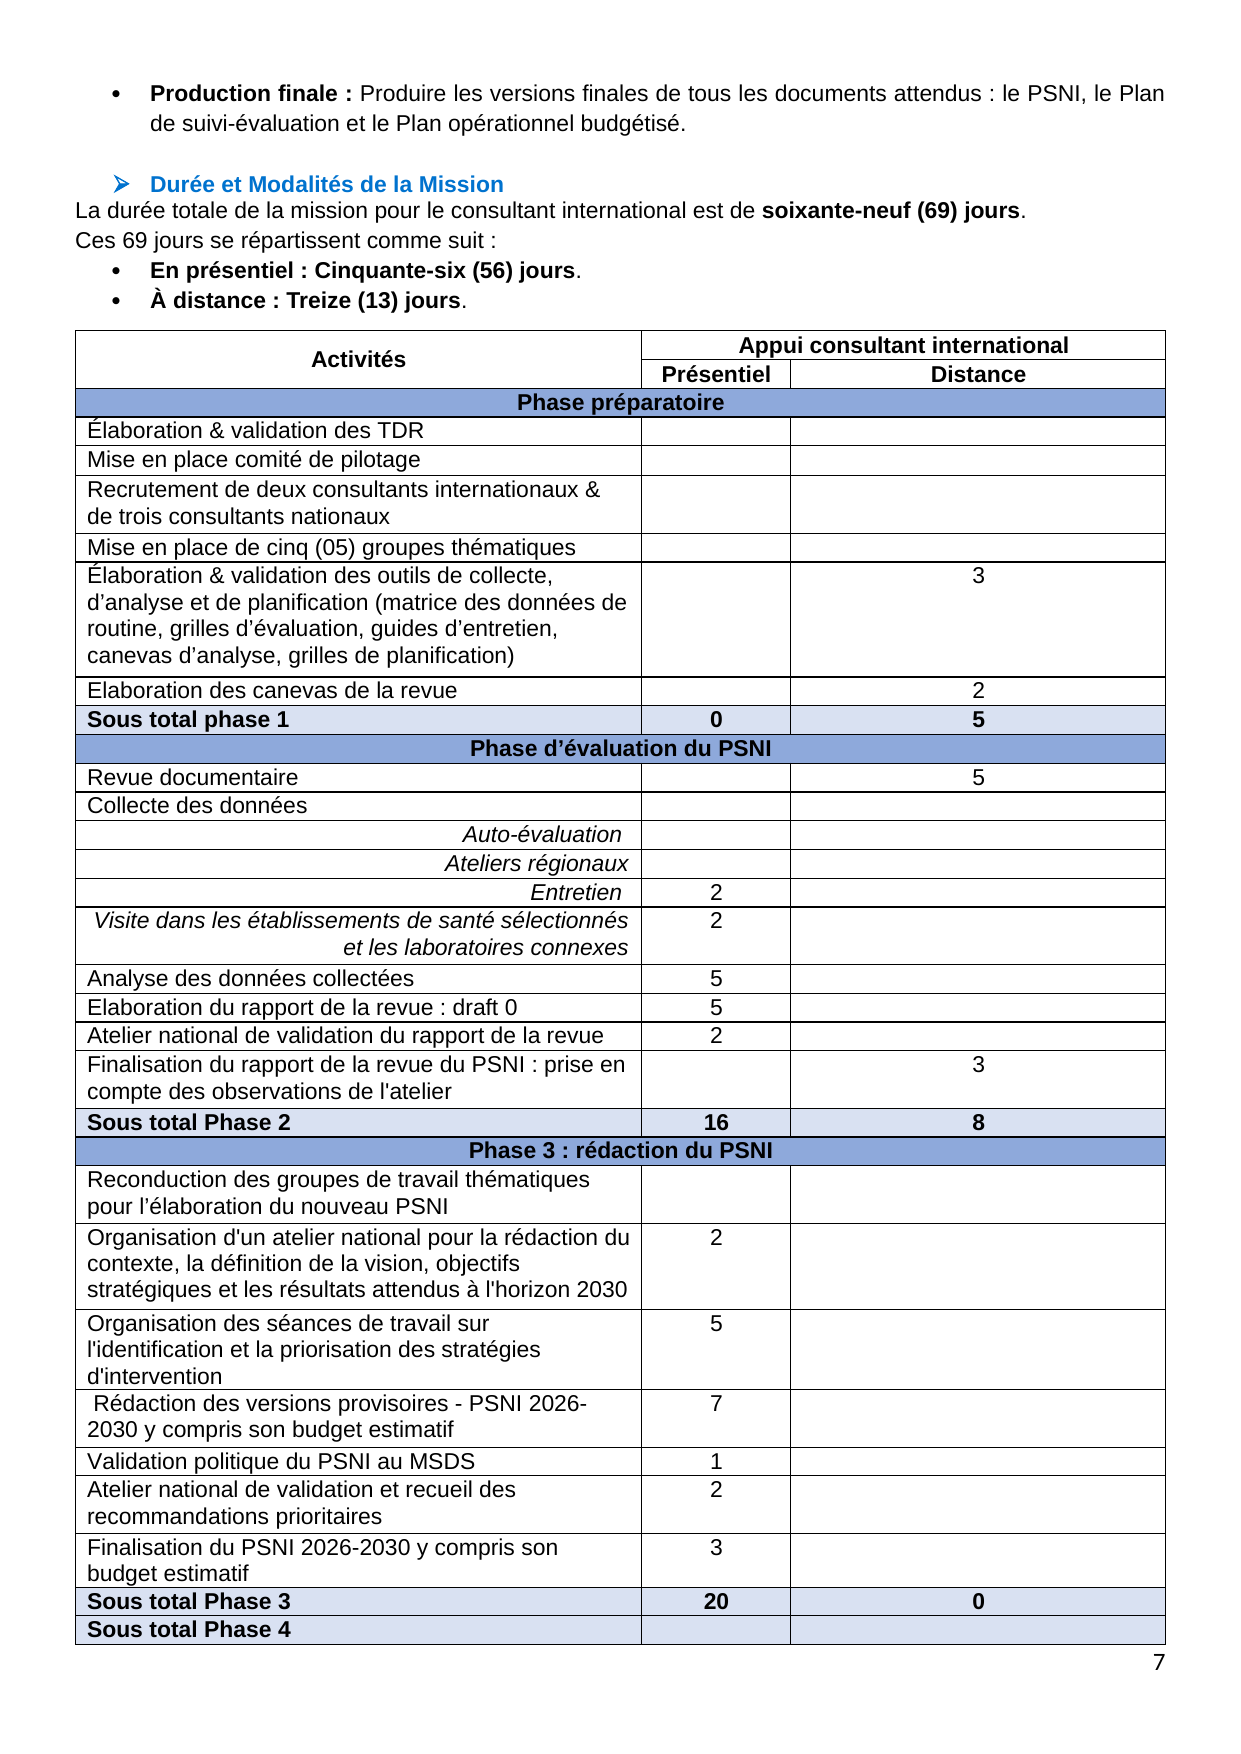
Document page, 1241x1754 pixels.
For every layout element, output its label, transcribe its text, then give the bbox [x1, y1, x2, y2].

table_cell [791, 821, 1165, 849]
table_cell Recrutement de deux consultants internationaux & de trois consultants nationaux [76, 476, 641, 533]
table_cell 16 [642, 1109, 790, 1136]
table_cell [791, 793, 1165, 820]
table_cell [642, 563, 790, 676]
table_cell 7 [642, 1390, 790, 1447]
table_cell [791, 1023, 1165, 1050]
table_cell Rédaction des versions provisoires - PSNI 2026-2030 y compris son budget estimatif [76, 1390, 641, 1447]
table_cell Entretien [76, 879, 641, 906]
table_cell [791, 1166, 1165, 1223]
table_cell [642, 446, 790, 475]
table_cell [791, 1390, 1165, 1447]
table_cell Ateliers régionaux [76, 850, 641, 878]
list Ces 69 jours se répartissent comme suit : [75, 227, 1165, 253]
table_cell 2 [642, 908, 790, 964]
table_cell 5 [642, 965, 790, 993]
table_cell Collecte des données [76, 793, 641, 820]
table_cell [642, 534, 790, 561]
table_cell [791, 850, 1165, 878]
table_cell Analyse des données collectées [76, 965, 641, 993]
table_cell [791, 1310, 1165, 1389]
table_cell Revue documentaire [76, 764, 641, 791]
table_header Activités [76, 331, 641, 388]
table_cell 2 [642, 1476, 790, 1533]
table_cell [642, 476, 790, 533]
list En présentiel : Cinquante-six (56) jours. [112, 257, 1165, 284]
table_cell 3 [642, 1534, 790, 1587]
table_cell Visite dans les établissements de santé sélectionnés et les laboratoires connexes [76, 908, 641, 964]
table_cell 3 [791, 563, 1165, 676]
table_cell Finalisation du rapport de la revue du PSNI : prise en compte des observations de l'atelier [76, 1051, 641, 1108]
table_cell [642, 418, 790, 445]
table_cell [791, 1616, 1165, 1644]
table_cell Sous total Phase 4 [76, 1616, 641, 1644]
table_cell Distance [791, 360, 1165, 388]
table_cell 0 [791, 1588, 1165, 1615]
table_cell [791, 476, 1165, 533]
table_cell 2 [791, 678, 1165, 705]
table_cell [791, 1534, 1165, 1587]
table_cell Sous total Phase 3 [76, 1588, 641, 1615]
list À distance : Treize (13) jours. [112, 287, 1165, 314]
table_cell Auto-évaluation [76, 821, 641, 849]
table_cell [791, 879, 1165, 906]
table_cell [642, 1051, 790, 1108]
table_cell Élaboration & validation des outils de collecte, d’analyse et de planification (matrice des données de routine, grilles d’évaluation, guides d’entretien, canevas d’analyse, grilles de planification) [76, 563, 641, 676]
table_cell 8 [791, 1109, 1165, 1136]
table_cell 20 [642, 1588, 790, 1615]
table_cell 5 [791, 706, 1165, 734]
table_cell 3 [791, 1051, 1165, 1108]
table_cell Mise en place de cinq (05) groupes thématiques [76, 534, 641, 561]
table_cell Élaboration & validation des TDR [76, 418, 641, 445]
table_cell Reconduction des groupes de travail thématiques pour l’élaboration du nouveau PSNI [76, 1166, 641, 1223]
table_cell [642, 764, 790, 791]
table_cell [642, 1616, 790, 1644]
table_cell Phase d’évaluation du PSNI [76, 735, 1165, 763]
table_cell Sous total phase 1 [76, 706, 641, 734]
table_cell [791, 1448, 1165, 1475]
table_header Appui consultant international [642, 331, 1165, 359]
table_cell Organisation des séances de travail sur l'identification et la priorisation des stratégies d'intervention [76, 1310, 641, 1389]
table_cell Finalisation du PSNI 2026-2030 y compris son budget estimatif [76, 1534, 641, 1587]
table_cell 2 [642, 1023, 790, 1050]
table_cell Mise en place comité de pilotage [76, 446, 641, 475]
table_cell Sous total Phase 2 [76, 1109, 641, 1136]
table_cell 0 [642, 706, 790, 734]
table_cell Elaboration du rapport de la revue : draft 0 [76, 994, 641, 1021]
table_cell [791, 446, 1165, 475]
list La durée totale de la mission pour le consultant international est de soixante-neuf (69) jours. [75, 197, 1165, 223]
table_cell 5 [642, 1310, 790, 1389]
list Production finale : Produire les versions finales de tous les documents attendus : le PSNI, le Plan de suivi-évaluation et le Plan opérationnel budgétisé. [112, 80, 1165, 136]
table_cell Atelier national de validation et recueil des recommandations prioritaires [76, 1476, 641, 1533]
table_cell Atelier national de validation du rapport de la revue [76, 1023, 641, 1050]
table_cell [642, 821, 790, 849]
table_cell Phase préparatoire [76, 389, 1165, 416]
table_cell [791, 908, 1165, 964]
table_cell Organisation d'un atelier national pour la rédaction du contexte, la définition de la vision, objectifs stratégiques et les résultats attendus à l'horizon 2030 [76, 1224, 641, 1309]
table_cell [791, 1224, 1165, 1309]
table_cell [791, 994, 1165, 1021]
table_cell [642, 793, 790, 820]
table_cell Validation politique du PSNI au MSDS [76, 1448, 641, 1475]
table_cell [791, 534, 1165, 561]
table_cell [791, 965, 1165, 993]
table_cell [642, 850, 790, 878]
table_cell Phase 3 : rédaction du PSNI [76, 1138, 1165, 1165]
table_cell [791, 1476, 1165, 1533]
table_cell [791, 418, 1165, 445]
table_cell 2 [642, 1224, 790, 1309]
table_cell [642, 678, 790, 705]
table_cell 2 [642, 879, 790, 906]
list Durée et Modalités de la Mission [112, 171, 1165, 197]
table_cell 5 [642, 994, 790, 1021]
table_cell 1 [642, 1448, 790, 1475]
table_cell Elaboration des canevas de la revue [76, 678, 641, 705]
table_cell Présentiel [642, 360, 790, 388]
table_cell 5 [791, 764, 1165, 791]
table_cell [642, 1166, 790, 1223]
